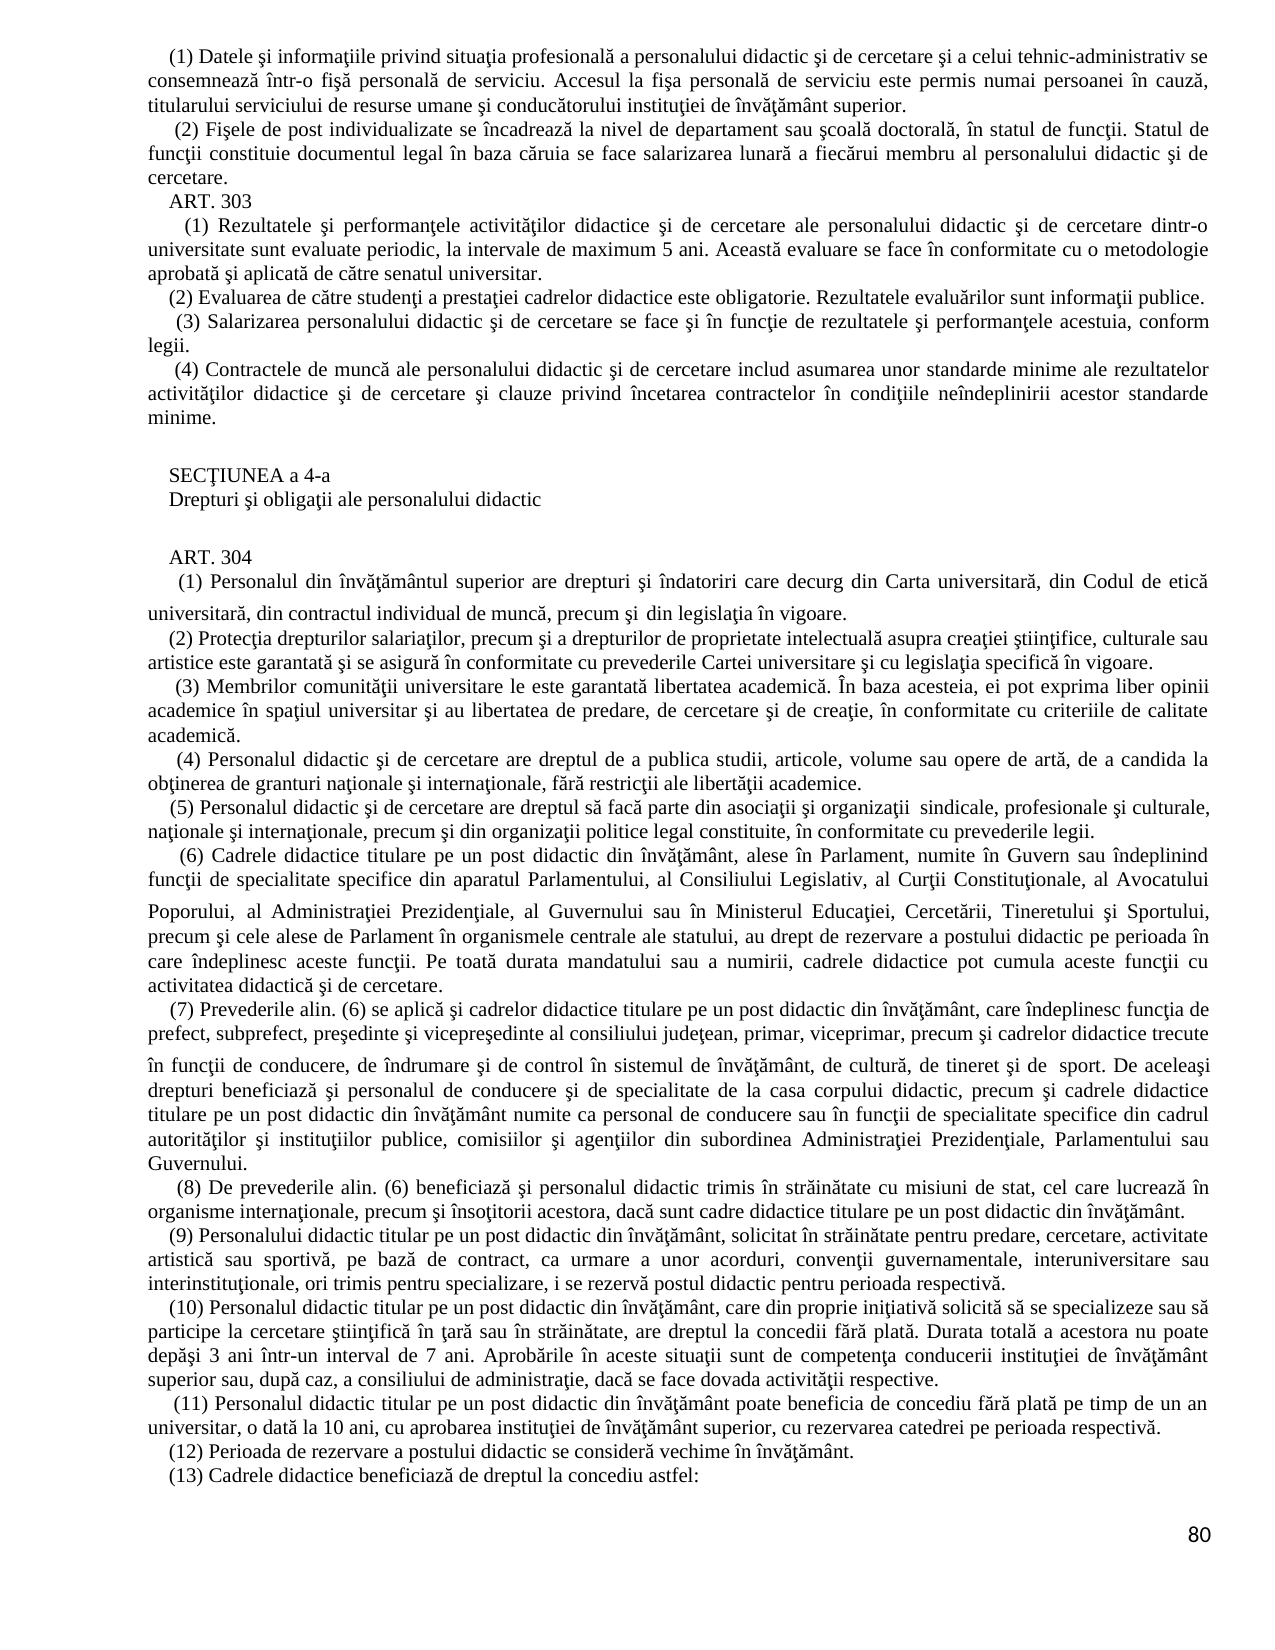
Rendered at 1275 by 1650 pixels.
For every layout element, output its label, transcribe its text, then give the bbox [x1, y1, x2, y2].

text (1) Datele şi informaţiile privind situaţia profesională a personalului didactic şi de cercetare şi a celui tehnic-administrativ se consemnează într-o fişă personală de serviciu. Accesul la fişa personală de serviciu este permis numai persoanei în cauză, titularului serviciului de resurse umane şi conducătorului instituţiei de învăţământ superior. [148, 44, 1211, 117]
text (11) Personalul didactic titular pe un post didactic din învăţământ poate beneficia de concediu fără plată pe timp de un an universitar, o dată la 10 ani, cu aprobarea instituţiei de învăţământ superior, cu rezervarea catedrei pe perioada respectivă. [148, 1391, 1211, 1439]
text (2) Fişele de post individualizate se încadrează la nivel de departament sau şcoală doctorală, în statul de funcţii. Statul de funcţii constituie documentul legal în baza căruia se face salarizarea lunară a fiecărui membru al personalului didactic şi de cercetare. [148, 117, 1211, 189]
text (6) Cadrele didactice titulare pe un post didactic din învăţământ, alese în Parlament, numite în Guvern sau îndeplinind funcţii de specialitate specifice din aparatul Parlamentului, al Consiliului Legislativ, al Curţii Constituţionale, al Avocatului Poporului, al Administraţiei Prezidenţiale, al Guvernului sau în Ministerul Educaţiei, Cercetării, Tineretului şi Sportului, precum şi cele alese de Parlament în organismele centrale ale statului, au drept de rezervare a postului didactic pe perioada în care îndeplinesc aceste funcţii. Pe toată durata mandatului sau a numirii, cadrele didactice pot cumula aceste funcţii cu activitatea didactică şi de cercetare. [148, 843, 1211, 997]
text (10) Personalul didactic titular pe un post didactic din învăţământ, care din proprie iniţiativă solicită să se specializeze sau să participe la cercetare ştiinţifică în ţară sau în străinătate, are dreptul la concedii fără plată. Durata totală a acestora nu poate depăşi 3 ani într-un interval de 7 ani. Aprobările în aceste situaţii sunt de competenţa conducerii instituţiei de învăţământ superior sau, după caz, a consiliului de administraţie, dacă se face dovada activităţii respective. [148, 1295, 1211, 1391]
text (5) Personalul didactic şi de cercetare are dreptul să facă parte din asociaţii şi organizaţii sindicale, profesionale şi culturale, naţionale şi internaţionale, precum şi din organizaţii politice legal constituite, în conformitate cu prevederile legii. [148, 795, 1211, 843]
text Drepturi şi obligaţii ale personalului didactic [148, 487, 1211, 511]
text (9) Personalului didactic titular pe un post didactic din învăţământ, solicitat în străinătate pentru predare, cercetare, activitate artistică sau sportivă, pe bază de contract, ca urmare a unor acorduri, convenţii guvernamentale, interuniversitare sau interinstituţionale, ori trimis pentru specializare, i se rezervă postul didactic pentru perioada respectivă. [148, 1223, 1211, 1295]
text (13) Cadrele didactice beneficiază de dreptul la concediu astfel: [148, 1463, 1211, 1487]
text (4) Contractele de muncă ale personalului didactic şi de cercetare includ asumarea unor standarde minime ale rezultatelor activităţilor didactice şi de cercetare şi clauze privind încetarea contractelor în condiţiile neîndeplinirii acestor standarde minime. [148, 357, 1211, 429]
text ART. 304 [148, 544, 1211, 569]
text (7) Prevederile alin. (6) se aplică şi cadrelor didactice titulare pe un post didactic din învăţământ, care îndeplinesc funcţia de prefect, subprefect, preşedinte şi vicepreşedinte al consiliului judeţean, primar, viceprimar, precum şi cadrelor didactice trecute în funcţii de conducere, de îndrumare şi de control în sistemul de învăţământ, de cultură, de tineret şi de sport. De aceleaşi drepturi beneficiază şi personalul de conducere şi de specialitate de la casa corpului didactic, precum şi cadrele didactice titulare pe un post didactic din învăţământ numite ca personal de conducere sau în funcţii de specialitate specifice din cadrul autorităţilor şi instituţiilor publice, comisiilor şi agenţiilor din subordinea Administraţiei Prezidenţiale, Parlamentului sau Guvernului. [148, 997, 1211, 1174]
text (2) Evaluarea de către studenţi a prestaţiei cadrelor didactice este obligatorie. Rezultatele evaluărilor sunt informaţii publice. [148, 285, 1211, 309]
text (1) Personalul din învăţământul superior are drepturi şi îndatoriri care decurg din Carta universitară, din Codul de etică universitară, din contractul individual de muncă, precum şi din legislaţia în vigoare. [148, 569, 1211, 626]
text (1) Rezultatele şi performanţele activităţilor didactice şi de cercetare ale personalului didactic şi de cercetare dintr-o universitate sunt evaluate periodic, la intervale de maximum 5 ani. Această evaluare se face în conformitate cu o metodologie aprobată şi aplicată de către senatul universitar. [148, 213, 1211, 285]
text (12) Perioada de rezervare a postului didactic se consideră vechime în învăţământ. [148, 1439, 1211, 1463]
text (2) Protecţia drepturilor salariaţilor, precum şi a drepturilor de proprietate intelectuală asupra creaţiei ştiinţifice, culturale sau artistice este garantată şi se asigură în conformitate cu prevederile Cartei universitare şi cu legislaţia specifică în vigoare. [148, 626, 1211, 674]
text (8) De prevederile alin. (6) beneficiază şi personalul didactic trimis în străinătate cu misiuni de stat, cel care lucrează în organisme internaţionale, precum şi însoţitorii acestora, dacă sunt cadre didactice titulare pe un post didactic din învăţământ. [148, 1174, 1211, 1223]
text (4) Personalul didactic şi de cercetare are dreptul de a publica studii, articole, volume sau opere de artă, de a candida la obţinerea de granturi naţionale şi internaţionale, fără restricţii ale libertăţii academice. [148, 747, 1211, 795]
text (3) Membrilor comunităţii universitare le este garantată libertatea academică. În baza acesteia, ei pot exprima liber opinii academice în spaţiul universitar şi au libertatea de predare, de cercetare şi de creaţie, în conformitate cu criteriile de calitate academică. [148, 674, 1211, 747]
text ART. 303 [148, 189, 1211, 213]
text SECŢIUNEA a 4-a [148, 463, 1211, 487]
text (3) Salarizarea personalului didactic şi de cercetare se face şi în funcţie de rezultatele şi performanţele acestuia, conform legii. [148, 309, 1211, 357]
